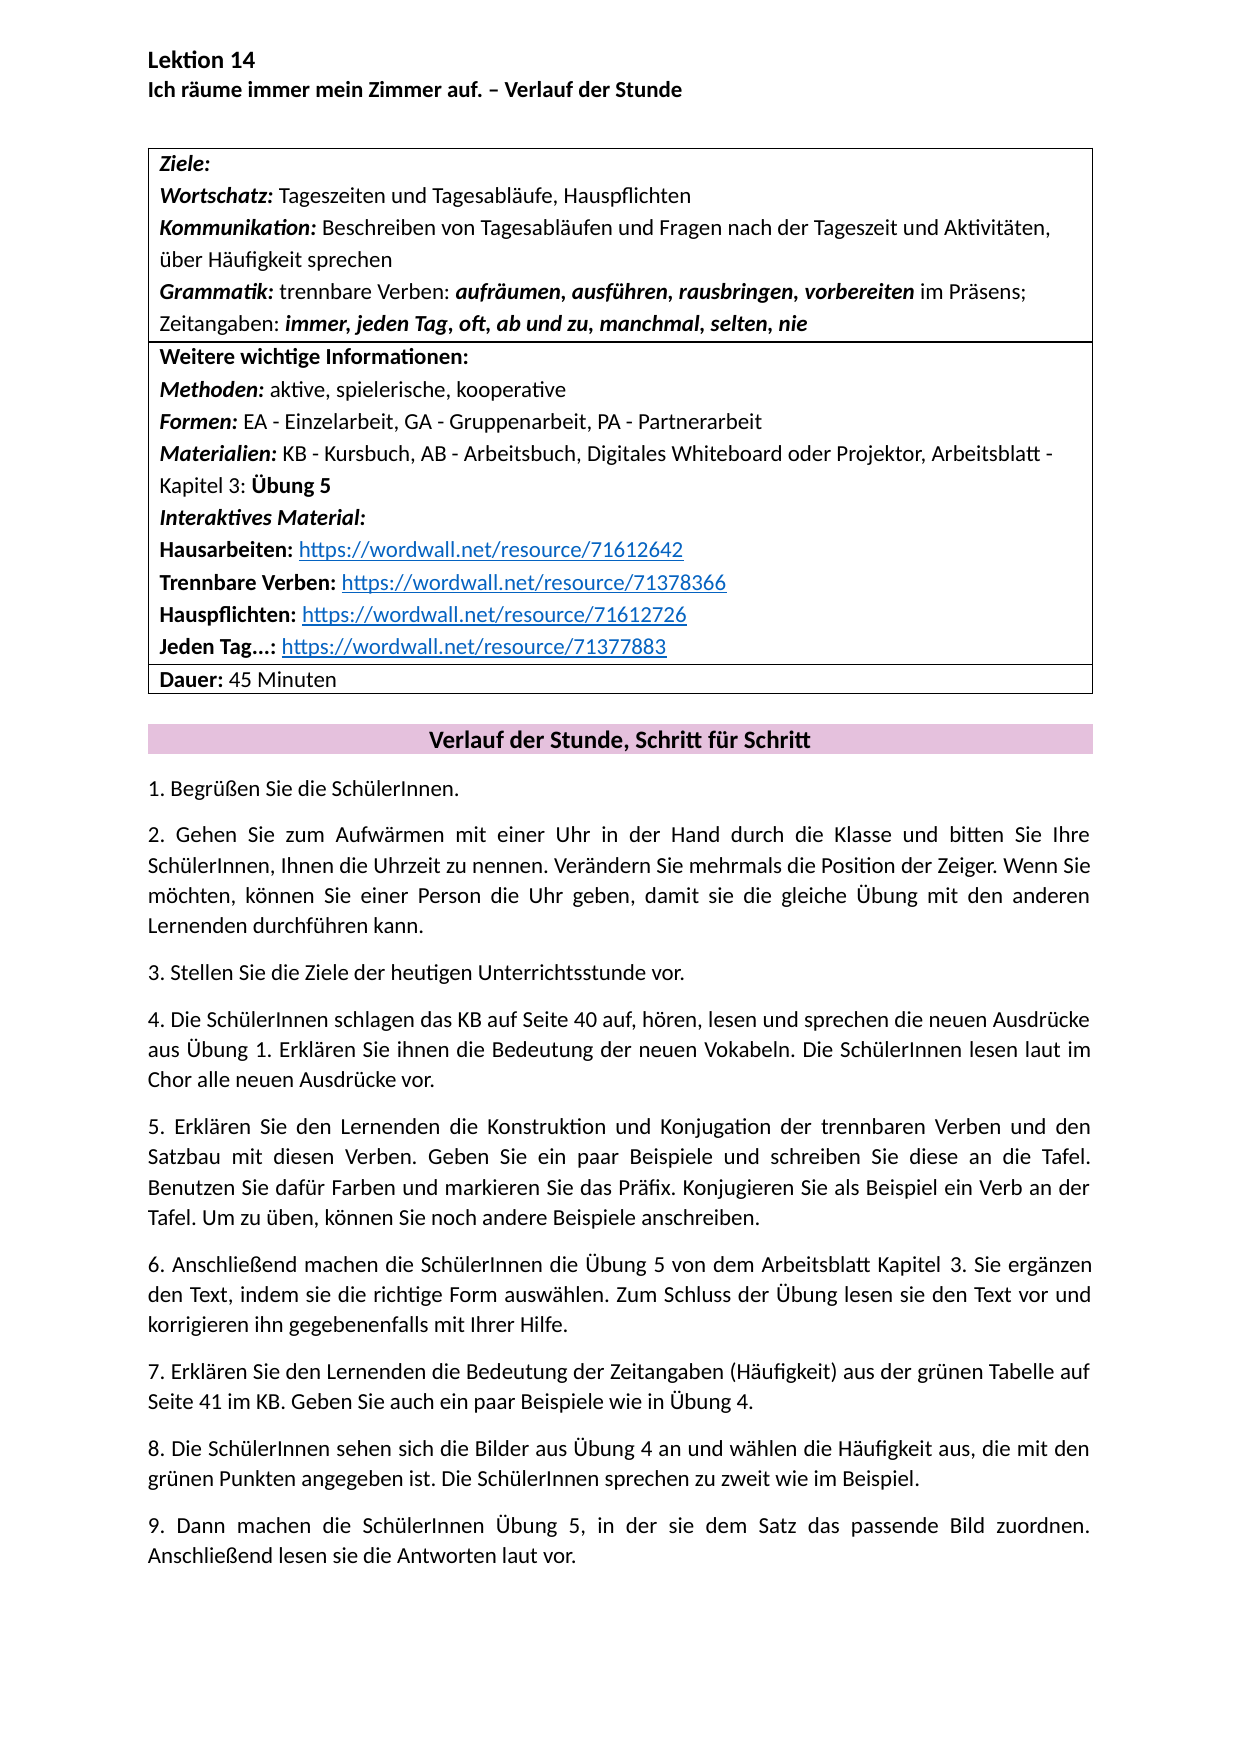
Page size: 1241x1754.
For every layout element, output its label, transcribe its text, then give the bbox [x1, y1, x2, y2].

text 6. Anschließend machen die SchülerInnen die Übung 5 von dem Arbeitsblatt Kapitel 3. Sie ergänzen den Text, indem sie die richtige Form auswählen. Zum Schluss der Übung lesen sie den Text vor und korrigieren ihn gegebenenfalls mit Ihrer Hilfe. [148, 1250, 1093, 1338]
text 8. Die SchülerInnen sehen sich die Bilder aus Übung 4 an und wählen die Häufigkeit aus, die mit den grünen Punkten angegeben ist. Die SchülerInnen sprechen zu zweit wie im Beispiel. [148, 1434, 1093, 1492]
table_cell Weitere wichtige Informationen: Methoden: aktive, spielerische, kooperative Formen: EA - Einzelarbeit, GA - Gruppenarbeit, PA - Partnerarbeit Materialien: KB - Kursbuch, AB - Arbeitsbuch, Digitales Whiteboard oder Projektor, Arbeitsblatt - Kapitel 3: Übung 5 Interaktives Material: Hausarbeiten: https://wordwall.net/resource/71612642 Trennbare Verben: https://wordwall.net/resource/71378366 Hauspflichten: https://wordwall.net/resource/71612726 Jeden Tag...: https://wordwall.net/resource/71377883 [149, 343, 1092, 664]
text 7. Erklären Sie den Lernenden die Bedeutung der Zeitangaben (Häufigkeit) aus der grünen Tabelle auf Seite 41 im KB. Geben Sie auch ein paar Beispiele wie in Übung 4. [148, 1357, 1093, 1415]
table_cell Dauer: 45 Minuten [149, 665, 1092, 693]
table_header Ziele: Wortschatz: Tageszeiten und Tagesabläufe, Hauspflichten Kommunikation: Beschreiben von Tagesabläufen und Fragen nach der Tageszeit und Aktivitäten, über Häufigkeit sprechen Grammatik: trennbare Verben: aufräumen, ausführen, rausbringen, vorbereiten im Präsens; Zeitangaben: immer, jeden Tag, oft, ab und zu, manchmal, selten, nie [149, 149, 1092, 341]
text 1. Begrüßen Sie die SchülerInnen. [148, 774, 1093, 802]
text 5. Erklären Sie den Lernenden die Konstruktion und Konjugation der trennbaren Verben und den Satzbau mit diesen Verben. Geben Sie ein paar Beispiele und schreiben Sie diese an die Tafel. Benutzen Sie dafür Farben und markieren Sie das Präfix. Konjugieren Sie als Beispiel ein Verb an der Tafel. Um zu üben, können Sie noch andere Beispiele anschreiben. [148, 1112, 1093, 1231]
text 9. Dann machen die SchülerInnen Übung 5, in der sie dem Satz das passende Bild zuordnen. Anschließend lesen sie die Antworten laut vor. [148, 1511, 1093, 1569]
text Verlauf der Stunde, Schritt für Schritt [148, 724, 1093, 754]
text 3. Stellen Sie die Ziele der heutigen Unterrichtsstunde vor. [148, 958, 1093, 986]
text 4. Die SchülerInnen schlagen das KB auf Seite 40 auf, hören, lesen und sprechen die neuen Ausdrücke aus Übung 1. Erklären Sie ihnen die Bedeutung der neuen Vokabeln. Die SchülerInnen lesen laut im Chor alle neuen Ausdrücke vor. [148, 1005, 1093, 1093]
text 2. Gehen Sie zum Aufwärmen mit einer Uhr in der Hand durch die Klasse und bitten Sie Ihre SchülerInnen, Ihnen die Uhrzeit zu nennen. Verändern Sie mehrmals die Position der Zeiger. Wenn Sie möchten, können Sie einer Person die Uhr geben, damit sie die gleiche Übung mit den anderen Lernenden durchführen kann. [148, 821, 1093, 939]
